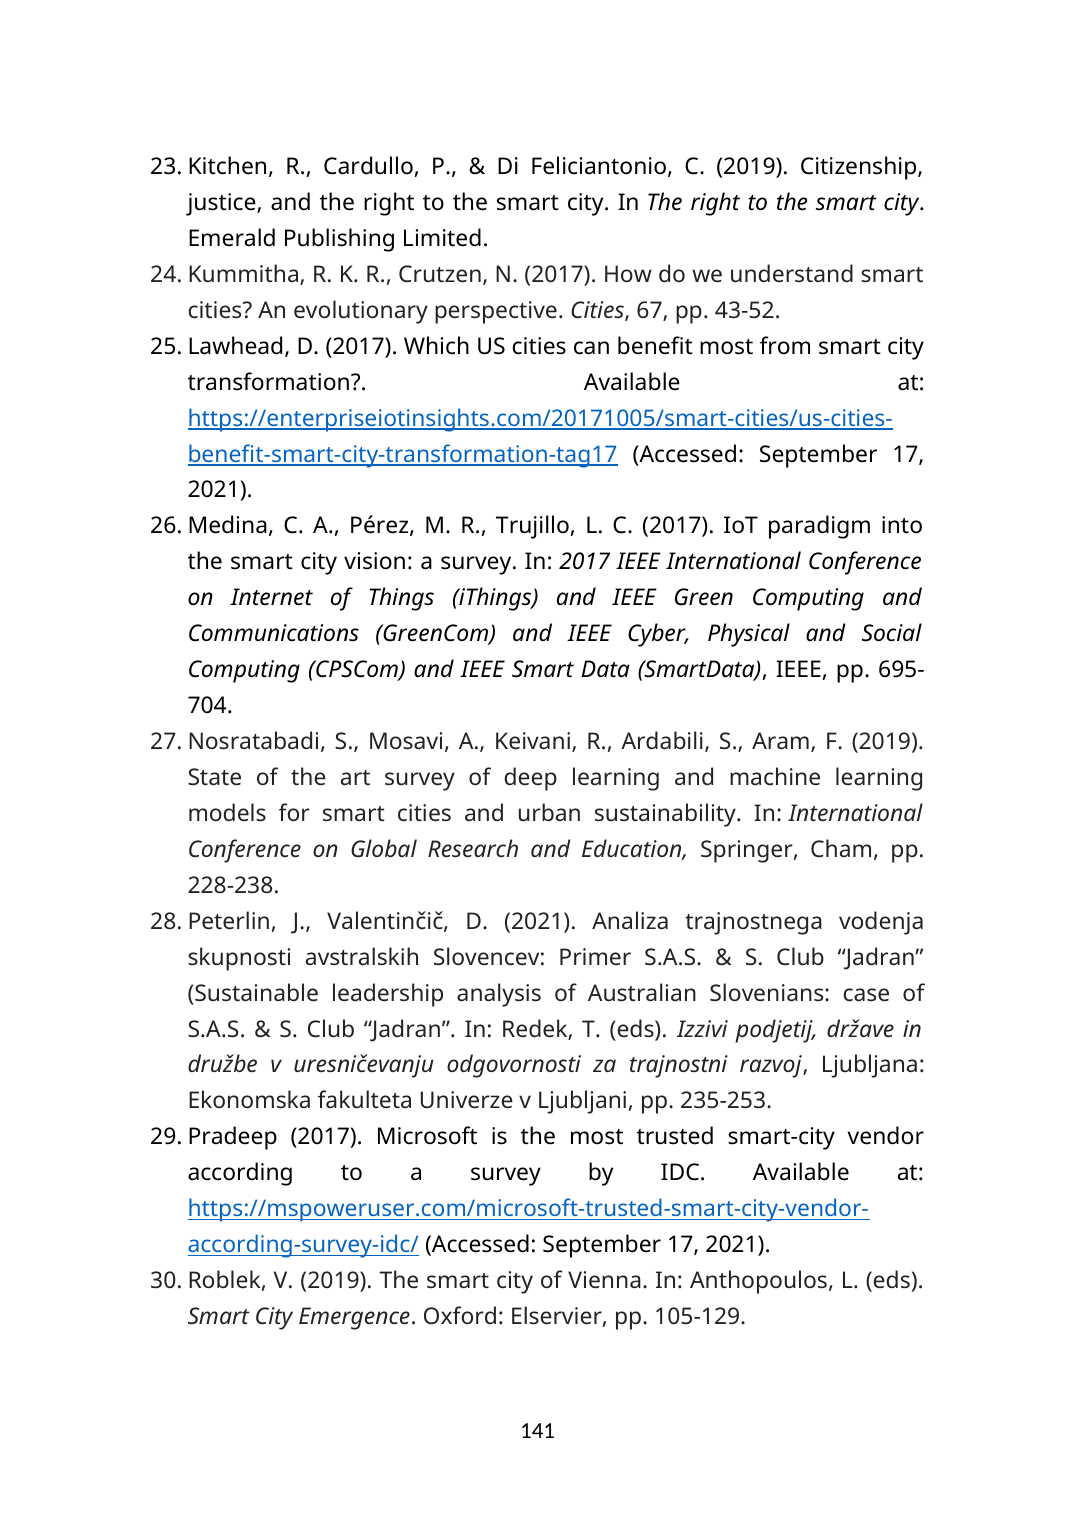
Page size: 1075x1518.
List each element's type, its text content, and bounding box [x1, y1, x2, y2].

list Kummitha, R. K. R., Crutzen, N. (2017). How do we understand smart cities? An evolutionary perspective. Cities, 67, pp. 43-52. [150, 258, 925, 325]
list Lawhead, D. (2017). Which US cities can benefit most from smart city transformation?. Available at: https://enterpriseiotinsights.com/20171005/smart-cities/us-cities-benefit-smart-city-transformation-tag17 (Accessed: September 17, 2021). [150, 330, 925, 505]
list Kitchen, R., Cardullo, P., & Di Feliciantonio, C. (2019). Citizenship, justice, and the right to the smart city. In The right to the smart city. Emerald Publishing Limited. [150, 150, 925, 253]
list Medina, C. A., Pérez, M. R., Trujillo, L. C. (2017). IoT paradigm into the smart city vision: a survey. In: 2017 IEEE International Conference on Internet of Things (iThings) and IEEE Green Computing and Communications (GreenCom) and IEEE Cyber, Physical and Social Computing (CPSCom) and IEEE Smart Data (SmartData), IEEE, pp. 695-704. [150, 509, 925, 720]
list Roblek, V. (2019). The smart city of Vienna. In: Anthopoulos, L. (eds). Smart City Emergence. Oxford: Elservier, pp. 105-129. [150, 1264, 925, 1331]
list Peterlin, J., Valentinčič, D. (2021). Analiza trajnostnega vodenja skupnosti avstralskih Slovencev: Primer S.A.S. & S. Club “Jadran” (Sustainable leadership analysis of Australian Slovenians: case of S.A.S. & S. Club “Jadran”. In: Redek, T. (eds). Izzivi podjetij, države in družbe v uresničevanju odgovornosti za trajnostni razvoj, Ljubljana: Ekonomska fakulteta Univerze v Ljubljani, pp. 235-253. [150, 905, 925, 1116]
list Nosratabadi, S., Mosavi, A., Keivani, R., Ardabili, S., Aram, F. (2019). State of the art survey of deep learning and machine learning models for smart cities and urban sustainability. In: International Conference on Global Research and Education, Springer, Cham, pp. 228-238. [150, 725, 925, 900]
list Pradeep (2017). Microsoft is the most trusted smart-city vendor according to a survey by IDC. Available at: https://mspoweruser.com/microsoft-trusted-smart-city-vendor-according-survey-idc/ (Accessed: September 17, 2021). [150, 1120, 925, 1259]
